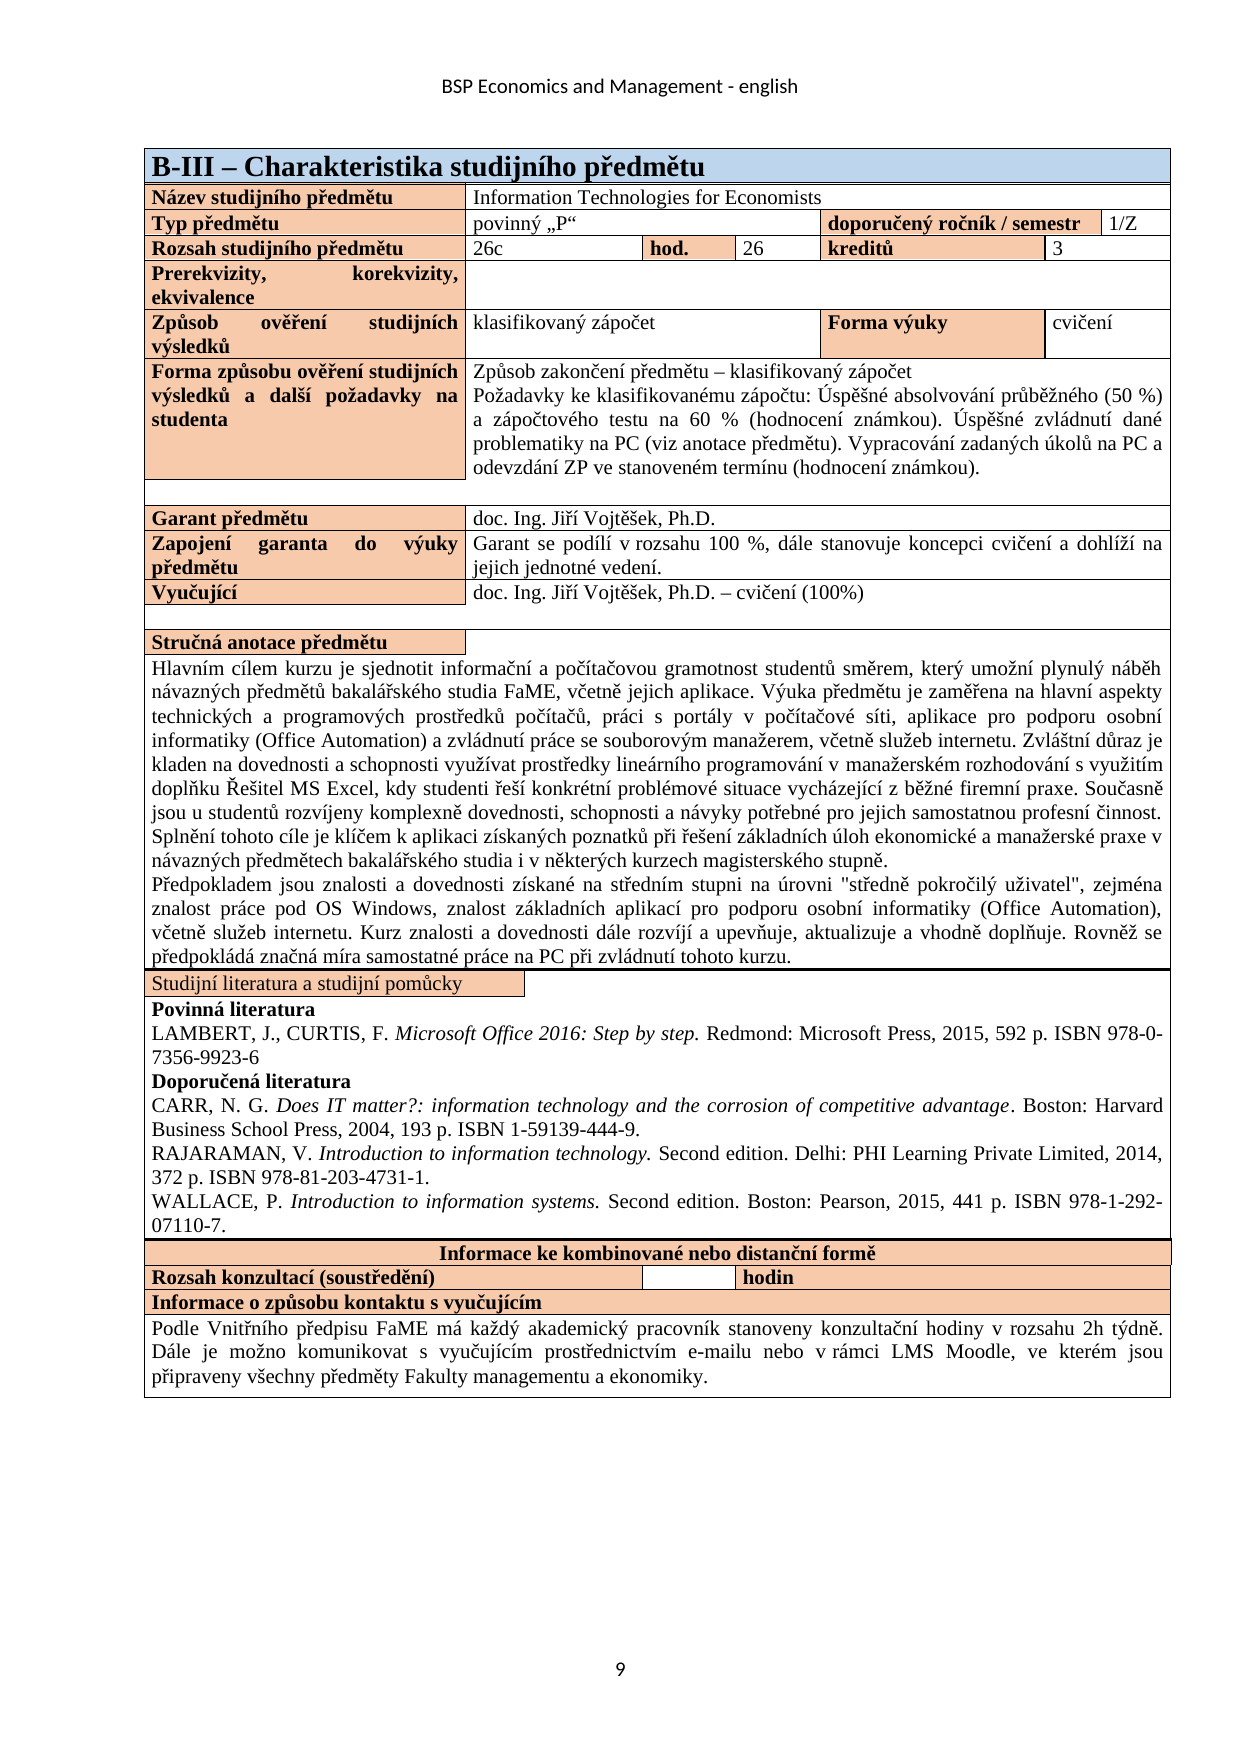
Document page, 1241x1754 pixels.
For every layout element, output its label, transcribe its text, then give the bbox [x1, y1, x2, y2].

table_cell 26c [466, 236, 642, 259]
table_cell hod. [643, 236, 735, 259]
table_cell Garant předmětu [145, 506, 465, 530]
table_cell doporučený ročník / semestr [821, 210, 1101, 234]
table_cell hodin [736, 1266, 1170, 1289]
table_cell Information Technologies for Economists [466, 185, 1170, 209]
table_cell Podle Vnitřního předpisu FaME má každý akademický pracovník stanoveny konzultační hodiny v rozsahu 2h týdně. Dále je možno komunikovat s vyučujícím prostřednictvím e-mailu nebo v rámci LMS Moodle, ve kterém jsou připraveny všechny předměty Fakulty managementu a ekonomiky. [145, 1315, 1170, 1397]
table_cell Název studijního předmětu [145, 185, 465, 209]
table_cell doc. Ing. Jiří Vojtěšek, Ph.D. – cvičení (100%) [466, 580, 1170, 604]
table_cell Zapojení garanta do výuky předmětu [145, 531, 465, 579]
table_cell [145, 479, 1170, 505]
table_cell Rozsah konzultací (soustředění) [145, 1266, 642, 1289]
table_cell Forma výuky [821, 310, 1044, 358]
table_cell Forma způsobu ověření studijních výsledků a další požadavky na studenta [145, 359, 465, 479]
table_cell [643, 1266, 735, 1289]
table_cell Typ předmětu [145, 210, 465, 234]
table_cell Informace ke kombinované nebo distanční formě [145, 1241, 1171, 1265]
table_cell Rozsah studijního předmětu [145, 236, 465, 259]
table_cell povinný „P“ [466, 210, 820, 234]
table_cell Studijní literatura a studijní pomůcky [145, 971, 524, 996]
table_cell Způsob ověření studijních výsledků [145, 310, 465, 358]
table_cell 3 [1046, 236, 1170, 259]
table_header B-III – Charakteristika studijního předmětu [145, 149, 1170, 182]
table_cell klasifikovaný zápočet [466, 310, 820, 358]
table_cell [145, 604, 1170, 629]
table_cell Vyučující [145, 580, 465, 604]
table_cell cvičení [1046, 310, 1170, 358]
table_cell [466, 261, 1170, 309]
table_cell [525, 971, 1170, 996]
table_cell Hlavním cílem kurzu je sjednotit informační a počítačovou gramotnost studentů směrem, který umožní plynulý náběh návazných předmětů bakalářského studia FaME, včetně jejich aplikace. Výuka předmětu je zaměřena na hlavní aspekty technických a programových prostředků počítačů, práci s portály v počítačové síti, aplikace pro podporu osobní informatiky (Office Automation) a zvládnutí práce se souborovým manažerem, včetně služeb internetu. Zvláštní důraz je kladen na dovednosti a schopnosti využívat prostředky lineárního programování v manažerském rozhodování s využitím doplňku Řešitel MS Excel, kdy studenti řeší konkrétní problémové situace vycházející z běžné firemní praxe. Současně jsou u studentů rozvíjeny komplexně dovednosti, schopnosti a návyky potřebné pro jejich samostatnou profesní činnost. Splnění tohoto cíle je klíčem k aplikaci získaných poznatků při řešení základních úloh ekonomické a manažerské praxe v návazných předmětech bakalářského studia i v některých kurzech magisterského stupně. Předpokladem jsou znalosti a dovednosti získané na středním stupni na úrovni "středně pokročilý uživatel", zejména znalost práce pod OS Windows, znalost základních aplikací pro podporu osobní informatiky (Office Automation), včetně služeb internetu. Kurz znalosti a dovednosti dále rozvíjí a upevňuje, aktualizuje a vhodně doplňuje. Rovněž se předpokládá značná míra samostatné práce na PC při zvládnutí tohoto kurzu. [145, 654, 1170, 968]
table_cell doc. Ing. Jiří Vojtěšek, Ph.D. [466, 506, 1170, 530]
table_cell Povinná literatura LAMBERT, J., CURTIS, F. Microsoft Office 2016: Step by step. Redmond: Microsoft Press, 2015, 592 p. ISBN 978-0-7356-9923-6 Doporučená literatura CARR, N. G. Does IT matter?: information technology and the corrosion of competitive advantage. Boston: Harvard Business School Press, 2004, 193 p. ISBN 1-59139-444-9. RAJARAMAN, V. Introduction to information technology. Second edition. Delhi: PHI Learning Private Limited, 2014, 372 p. ISBN 978-81-203-4731-1. WALLACE, P. Introduction to information systems. Second edition. Boston: Pearson, 2015, 441 p. ISBN 978-1-292-07110-7. [145, 996, 1170, 1237]
table_cell [466, 630, 1170, 654]
table_cell 26 [736, 236, 820, 259]
table_cell Informace o způsobu kontaktu s vyučujícím [145, 1290, 1170, 1314]
table_cell Stručná anotace předmětu [145, 630, 465, 654]
table_cell Způsob zakončení předmětu – klasifikovaný zápočet Požadavky ke klasifikovanému zápočtu: Úspěšné absolvování průběžného (50 %) a zápočtového testu na 60 % (hodnocení známkou). Úspěšné zvládnutí dané problematiky na PC (viz anotace předmětu). Vypracování zadaných úkolů na PC a odevzdání ZP ve stanoveném termínu (hodnocení známkou). [466, 359, 1170, 479]
table_cell Prerekvizity, korekvizity, ekvivalence [145, 261, 465, 309]
table_cell kreditů [821, 236, 1044, 259]
table_cell Garant se podílí v rozsahu 100 %, dále stanovuje koncepci cvičení a dohlíží na jejich jednotné vedení. [466, 531, 1170, 579]
table_cell 1/Z [1102, 210, 1170, 234]
